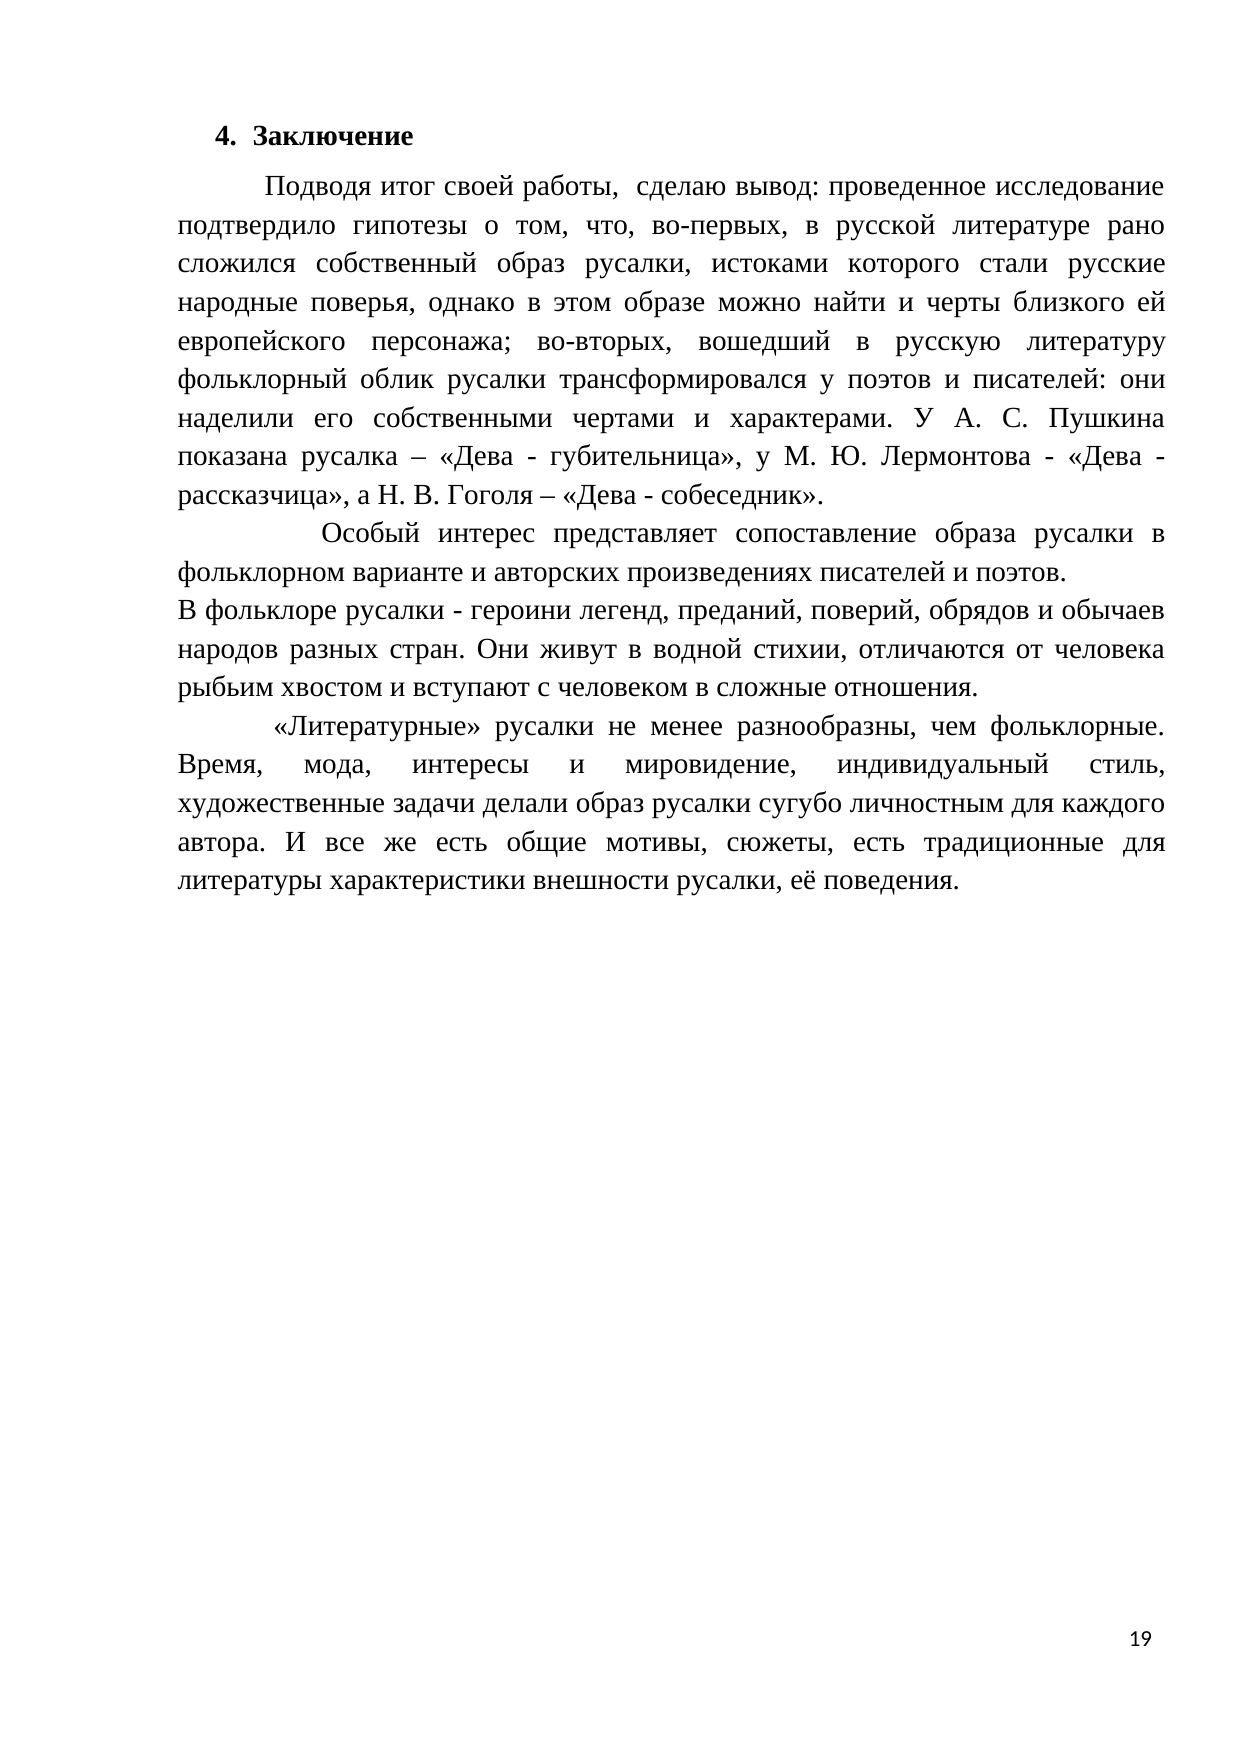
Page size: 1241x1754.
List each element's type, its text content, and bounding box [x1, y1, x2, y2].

text В фольклоре русалки - героини легенд, преданий, поверий, обрядов и обычаев народов разных стран. Они живут в водной стихии, отличаются от человека рыбьим хвостом и вступают с человеком в сложные отношения. [177, 592, 1166, 703]
text Подводя итог своей работы, сделаю вывод: проведенное исследование подтвердило гипотезы о том, что, во-первых, в русской литературе рано сложился собственный образ русалки, истоками которого стали русские народные поверья, однако в этом образе можно найти и черты близкого ей европейского персонажа; во-вторых, вошедший в русскую литературу фольклорный облик русалки трансформировался у поэтов и писателей: они наделили его собственными чертами и характерами. У А. С. Пушкина показана русалка – «Дева - губительница», у М. Ю. Лермонтова - «Дева - рассказчица», а Н. В. Гоголя – «Дева - собеседник». [177, 168, 1166, 510]
list Заключение [215, 118, 1152, 152]
text «Литературные» русалки не менее разнообразны, чем фольклорные. Время, мода, интересы и мировидение, индивидуальный стиль, художественные задачи делали образ русалки сугубо личностным для каждого автора. И все же есть общие мотивы, сюжеты, есть традиционные для литературы характеристики внешности русалки, её поведения. [177, 708, 1166, 896]
text Особый интерес представляет сопоставление образа русалки в фольклорном варианте и авторских произведениях писателей и поэтов. [177, 515, 1166, 587]
